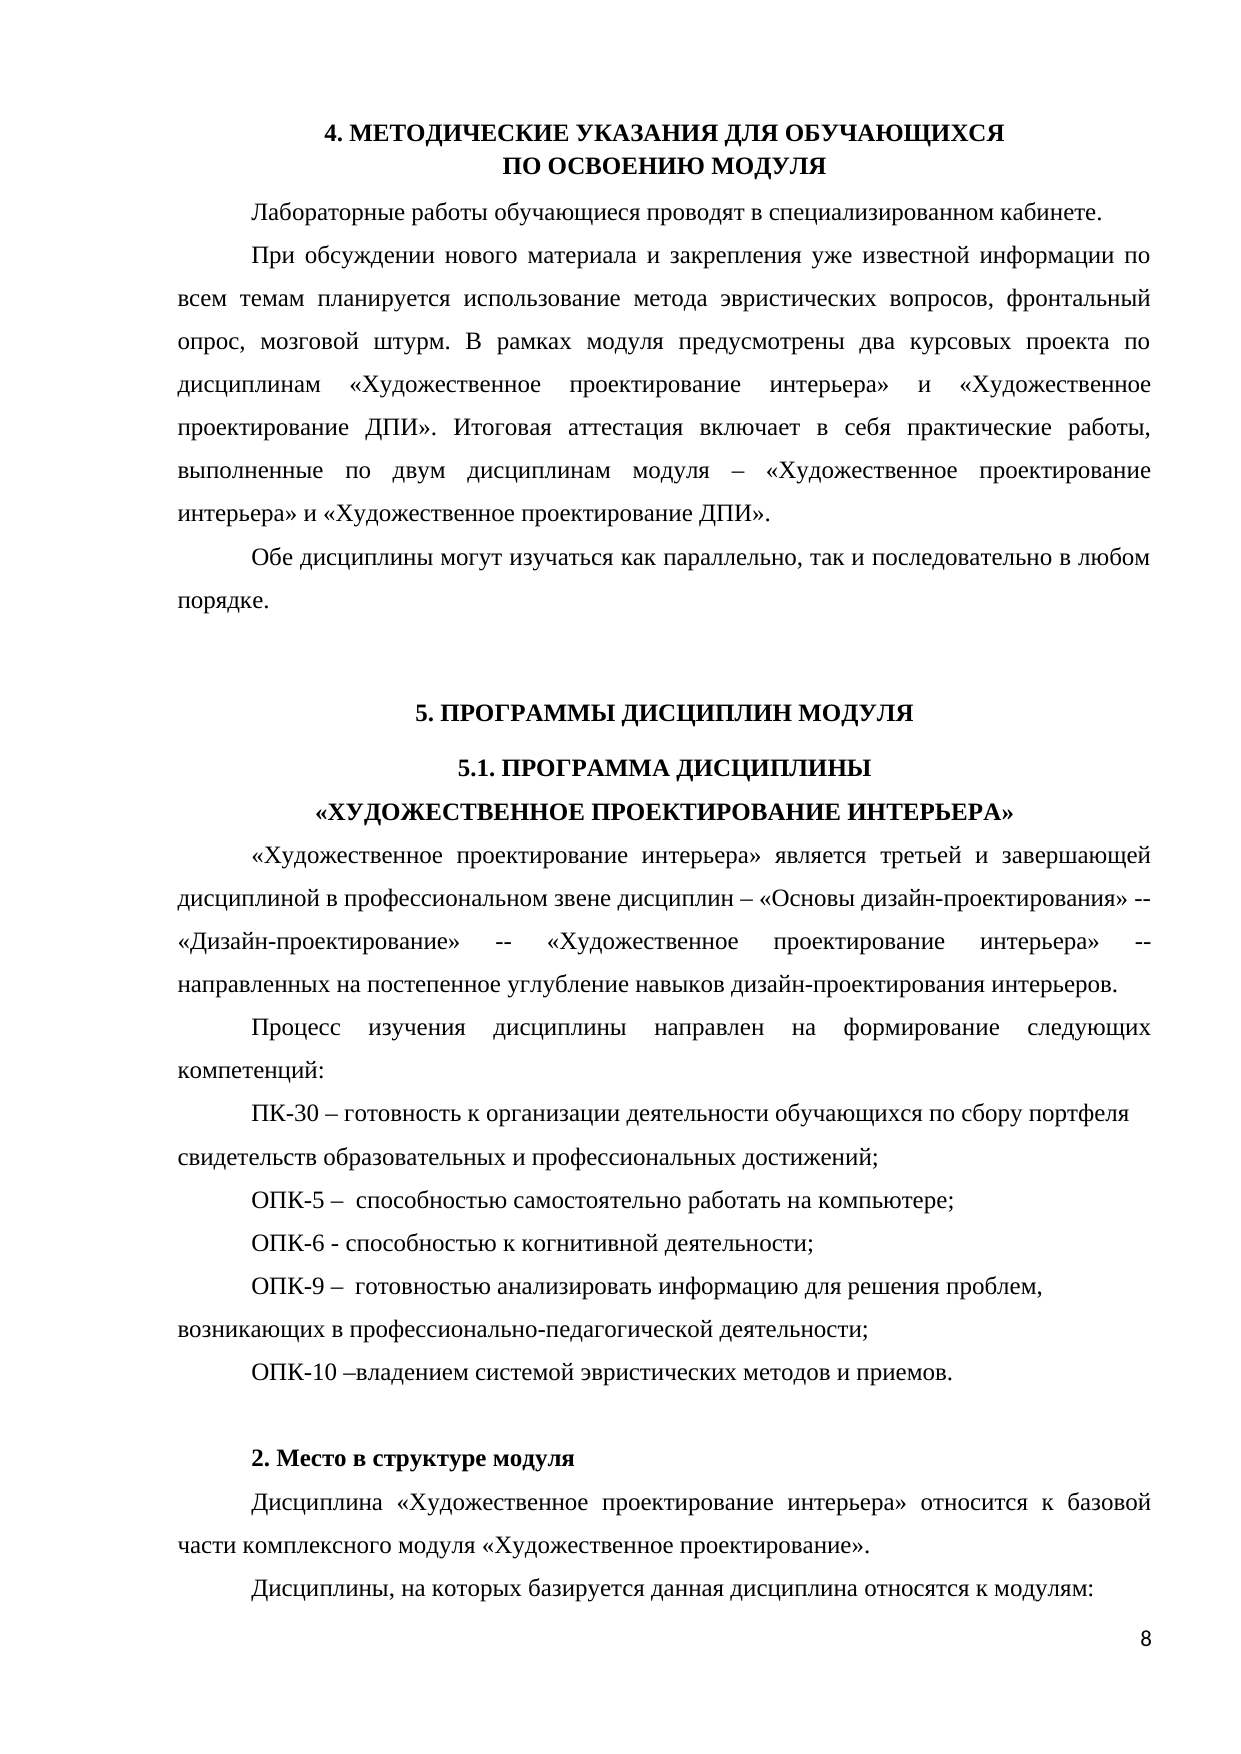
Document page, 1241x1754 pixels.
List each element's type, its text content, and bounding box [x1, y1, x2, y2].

text по освоению Модуля [177, 151, 1152, 180]
text ОПК-10 –владением системой эвристических методов и приемов. [177, 1357, 1152, 1386]
text Дисциплины, на которых базируется данная дисциплина относятся к модулям: [177, 1573, 1152, 1602]
text ПК-30 – готовность к организации деятельности обучающихся по сбору портфеля свидетельств образовательных и профессиональных достижений; [177, 1098, 1152, 1170]
text 2. Место в структуре модуля [177, 1443, 1152, 1472]
text ОПК-9 – готовностью анализировать информацию для решения проблем, возникающих в профессионально-педагогической деятельности; [177, 1271, 1152, 1343]
text 4. Методические указания для обучающихся [177, 118, 1152, 147]
text ОПК-5 – способностью самостоятельно работать на компьютере; [177, 1185, 1152, 1213]
text Обе дисциплины могут изучаться как параллельно, так и последовательно в любом порядке. [177, 542, 1152, 613]
text «ХУДОЖЕСТВЕННОЕ ПРОЕКТИРОВАНИЕ ИНТЕРЬЕРА» [177, 797, 1152, 825]
text «Художественное проектирование интерьера» является третьей и завершающей дисциплиной в профессиональном звене дисциплин – «Основы дизайн-проектирования» -- «Дизайн-проектирование» -- «Художественное проектирование интерьера» -- направленных на постепенное углубление навыков дизайн-проектирования интерьеров. [177, 840, 1152, 998]
text 5.1. ПРОГРАММА ДИСЦИПЛИНЫ [177, 753, 1152, 782]
text 5. ПРОГРАММЫ ДИСЦИПЛИН МОДУЛЯ [177, 698, 1152, 727]
text Лабораторные работы обучающиеся проводят в специализированном кабинете. [177, 197, 1152, 225]
text При обсуждении нового материала и закрепления уже известной информации по всем темам планируется использование метода эвристических вопросов, фронтальный опрос, мозговой штурм. В рамках модуля предусмотрены два курсовых проекта по дисциплинам «Художественное проектирование интерьера» и «Художественное проектирование ДПИ». Итоговая аттестация включает в себя практические работы, выполненные по двум дисциплинам модуля – «Художественное проектирование интерьера» и «Художественное проектирование ДПИ». [177, 240, 1152, 527]
text Процесс изучения дисциплины направлен на формирование следующих компетенций: [177, 1012, 1152, 1084]
text ОПК-6 - способностью к когнитивной деятельности; [177, 1228, 1152, 1257]
text Дисциплина «Художественное проектирование интерьера» относится к базовой части комплексного модуля «Художественное проектирование». [177, 1487, 1152, 1558]
